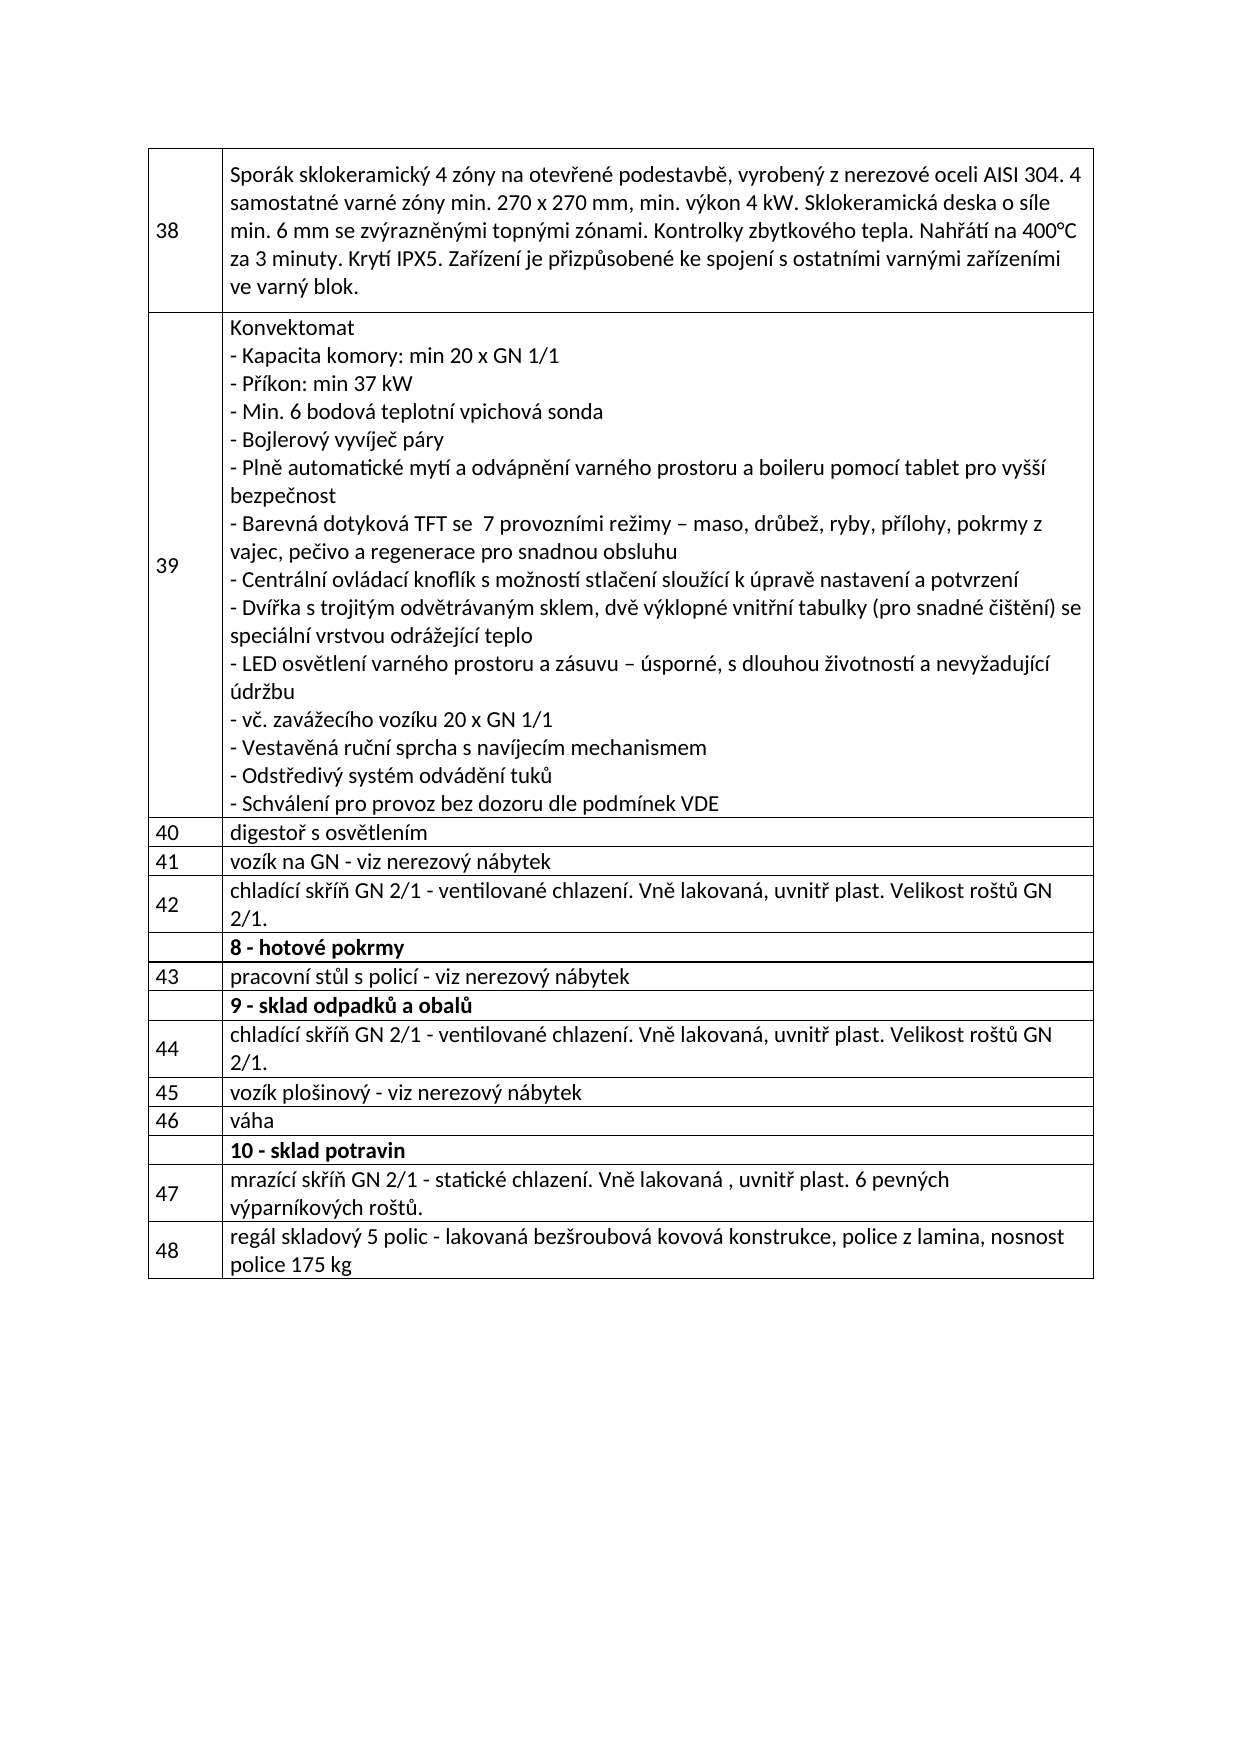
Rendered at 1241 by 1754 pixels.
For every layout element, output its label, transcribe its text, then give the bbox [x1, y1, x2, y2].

table_cell mrazící skříň GN 2/1 - statické chlazení. Vně lakovaná , uvnitř plast. 6 pevných výparníkových roštů. [223, 1165, 1093, 1221]
table_cell 42 [149, 876, 222, 932]
table_cell 45 [149, 1078, 222, 1106]
table_cell 44 [149, 1021, 222, 1077]
table_cell digestoř s osvětlením [223, 818, 1093, 846]
table_cell 40 [149, 818, 222, 846]
table_cell [149, 1136, 222, 1164]
table_cell 43 [149, 963, 222, 990]
table_cell [149, 991, 222, 1019]
table_cell 47 [149, 1165, 222, 1221]
table_cell pracovní stůl s policí - viz nerezový nábytek [223, 963, 1093, 990]
table_cell Konvektomat - Kapacita komory: min 20 x GN 1/1 - Příkon: min 37 kW - Min. 6 bodová teplotní vpichová sonda - Bojlerový vyvíječ páry - Plně automatické mytí a odvápnění varného prostoru a boileru pomocí tablet pro vyšší bezpečnost - Barevná dotyková TFT se 7 provozními režimy – maso, drůbež, ryby, přílohy, pokrmy z vajec, pečivo a regenerace pro snadnou obsluhu - Centrální ovládací knoflík s možností stlačení sloužící k úpravě nastavení a potvrzení - Dvířka s trojitým odvětrávaným sklem, dvě výklopné vnitřní tabulky (pro snadné čištění) se speciální vrstvou odrážející teplo - LED osvětlení varného prostoru a zásuvu – úsporné, s dlouhou životností a nevyžadující údržbu - vč. zavážecího vozíku 20 x GN 1/1 - Vestavěná ruční sprcha s navíjecím mechanismem - Odstředivý systém odvádění tuků - Schválení pro provoz bez dozoru dle podmínek VDE [223, 313, 1093, 817]
table_cell 46 [149, 1107, 222, 1135]
table_cell 10 - sklad potravin [223, 1136, 1093, 1164]
table_cell 8 - hotové pokrmy [223, 933, 1093, 961]
table_cell chladící skříň GN 2/1 - ventilované chlazení. Vně lakovaná, uvnitř plast. Velikost roštů GN 2/1. [223, 1021, 1093, 1077]
table_cell vozík na GN - viz nerezový nábytek [223, 847, 1093, 875]
table_cell 39 [149, 313, 222, 817]
table_cell [149, 933, 222, 961]
table_cell regál skladový 5 polic - lakovaná bezšroubová kovová konstrukce, police z lamina, nosnost police 175 kg [223, 1222, 1093, 1278]
table_cell vozík plošinový - viz nerezový nábytek [223, 1078, 1093, 1106]
table_cell Sporák sklokeramický 4 zóny na otevřené podestavbě, vyrobený z nerezové oceli AISI 304. 4 samostatné varné zóny min. 270 x 270 mm, min. výkon 4 kW. Sklokeramická deska o síle min. 6 mm se zvýrazněnými topnými zónami. Kontrolky zbytkového tepla. Nahřátí na 400°C za 3 minuty. Krytí IPX5. Zařízení je přizpůsobené ke spojení s ostatními varnými zařízeními ve varný blok. [223, 149, 1093, 312]
table_cell 9 - sklad odpadků a obalů [223, 991, 1093, 1019]
table_cell 41 [149, 847, 222, 875]
table_cell 48 [149, 1222, 222, 1278]
table_cell váha [223, 1107, 1093, 1135]
table_cell 38 [149, 149, 222, 312]
table_cell chladící skříň GN 2/1 - ventilované chlazení. Vně lakovaná, uvnitř plast. Velikost roštů GN 2/1. [223, 876, 1093, 932]
